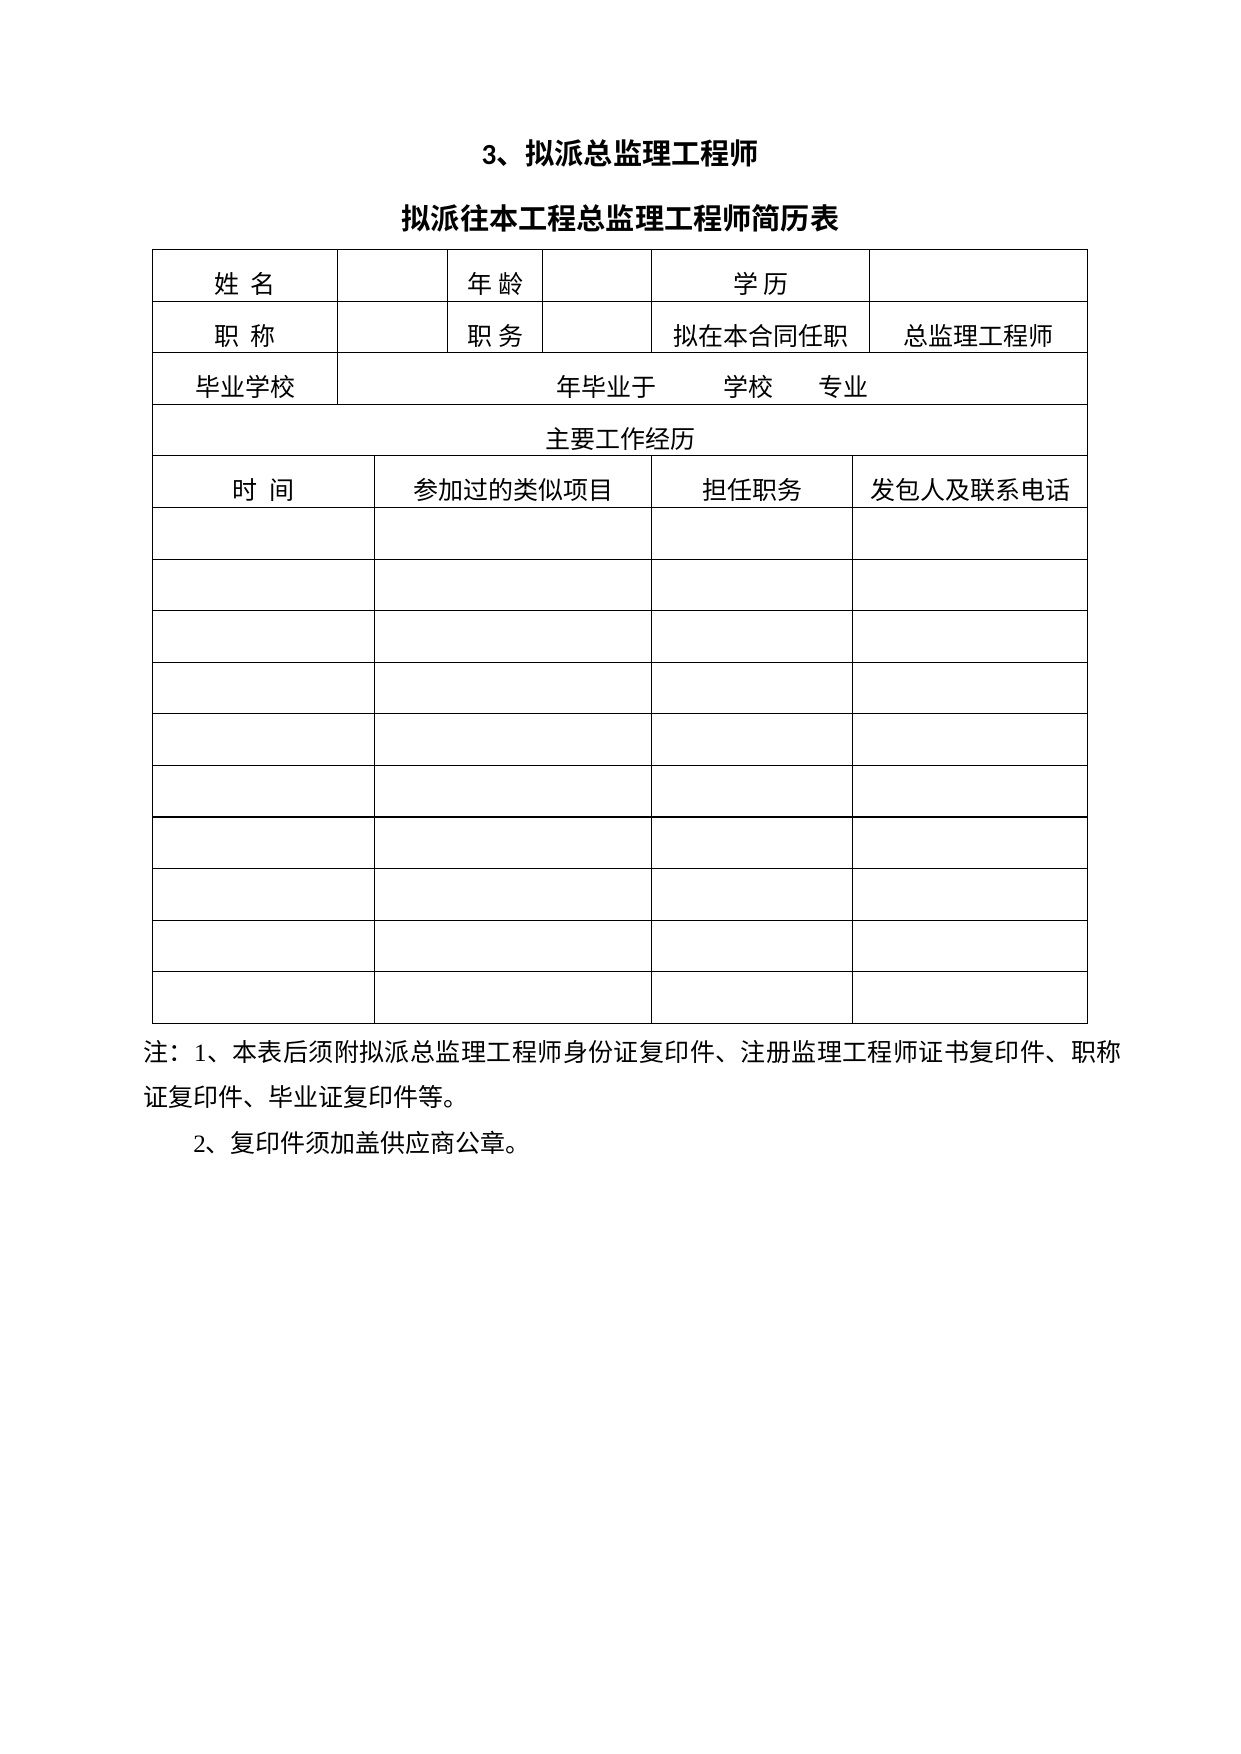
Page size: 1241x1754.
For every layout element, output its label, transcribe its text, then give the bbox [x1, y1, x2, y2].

table_cell [652, 921, 852, 971]
table_header 学 历 [652, 250, 869, 301]
table_cell [153, 921, 374, 971]
table_header [338, 250, 447, 301]
table_cell 总监理工程师 [870, 302, 1087, 352]
table_cell 拟在本合同任职 [652, 302, 869, 352]
table_cell 年毕业于 学校 专业 [338, 353, 1087, 404]
table_cell [853, 611, 1087, 662]
table_cell [853, 714, 1087, 765]
table_cell [652, 663, 852, 713]
table_header 年 龄 [448, 250, 542, 301]
table_cell 职 务 [448, 302, 542, 352]
table_cell 发包人及联系电话 [853, 456, 1087, 507]
table_cell [853, 508, 1087, 558]
table_cell [153, 869, 374, 919]
table_cell [153, 766, 374, 816]
table_cell 主要工作经历 [153, 405, 1087, 455]
table_cell [153, 972, 374, 1023]
list 3、拟派总监理工程师 [118, 119, 1122, 184]
table_cell [853, 869, 1087, 919]
table_header [870, 250, 1087, 301]
table_cell [153, 508, 374, 558]
table_cell [338, 302, 447, 352]
table_cell [543, 302, 651, 352]
table_cell [153, 818, 374, 868]
table_cell 担任职务 [652, 456, 852, 507]
text 2、复印件须加盖供应商公章。 [118, 1116, 1122, 1162]
table_cell [375, 869, 651, 919]
table_cell [853, 972, 1087, 1023]
table_cell [853, 818, 1087, 868]
table_cell [853, 766, 1087, 816]
table_cell [153, 663, 374, 713]
table_cell [375, 714, 651, 765]
table_cell [153, 714, 374, 765]
table_cell 职 称 [153, 302, 337, 352]
table_cell [375, 560, 651, 610]
table_cell [375, 663, 651, 713]
table_cell [652, 714, 852, 765]
table_cell [153, 611, 374, 662]
table_cell [375, 611, 651, 662]
table_cell [853, 560, 1087, 610]
table_cell [652, 508, 852, 558]
table_cell [153, 560, 374, 610]
table_cell [375, 766, 651, 816]
table_cell 时 间 [153, 456, 374, 507]
table_cell [853, 921, 1087, 971]
table_cell [652, 560, 852, 610]
table_cell [652, 869, 852, 919]
table_cell [375, 508, 651, 558]
table_cell 参加过的类似项目 [375, 456, 651, 507]
table_cell [652, 766, 852, 816]
text 注：1、本表后须附拟派总监理工程师身份证复印件、注册监理工程师证书复印件、职称证复印件、毕业证复印件等。 [143, 1024, 1122, 1116]
table_cell [652, 611, 852, 662]
table_cell [375, 818, 651, 868]
table_header [543, 250, 651, 301]
table_cell [853, 663, 1087, 713]
table_cell [652, 972, 852, 1023]
table_cell [375, 972, 651, 1023]
table_header 姓 名 [153, 250, 337, 301]
table_cell [652, 818, 852, 868]
table_cell [375, 921, 651, 971]
table_cell 毕业学校 [153, 353, 337, 404]
list 拟派往本工程总监理工程师简历表 [118, 184, 1122, 249]
